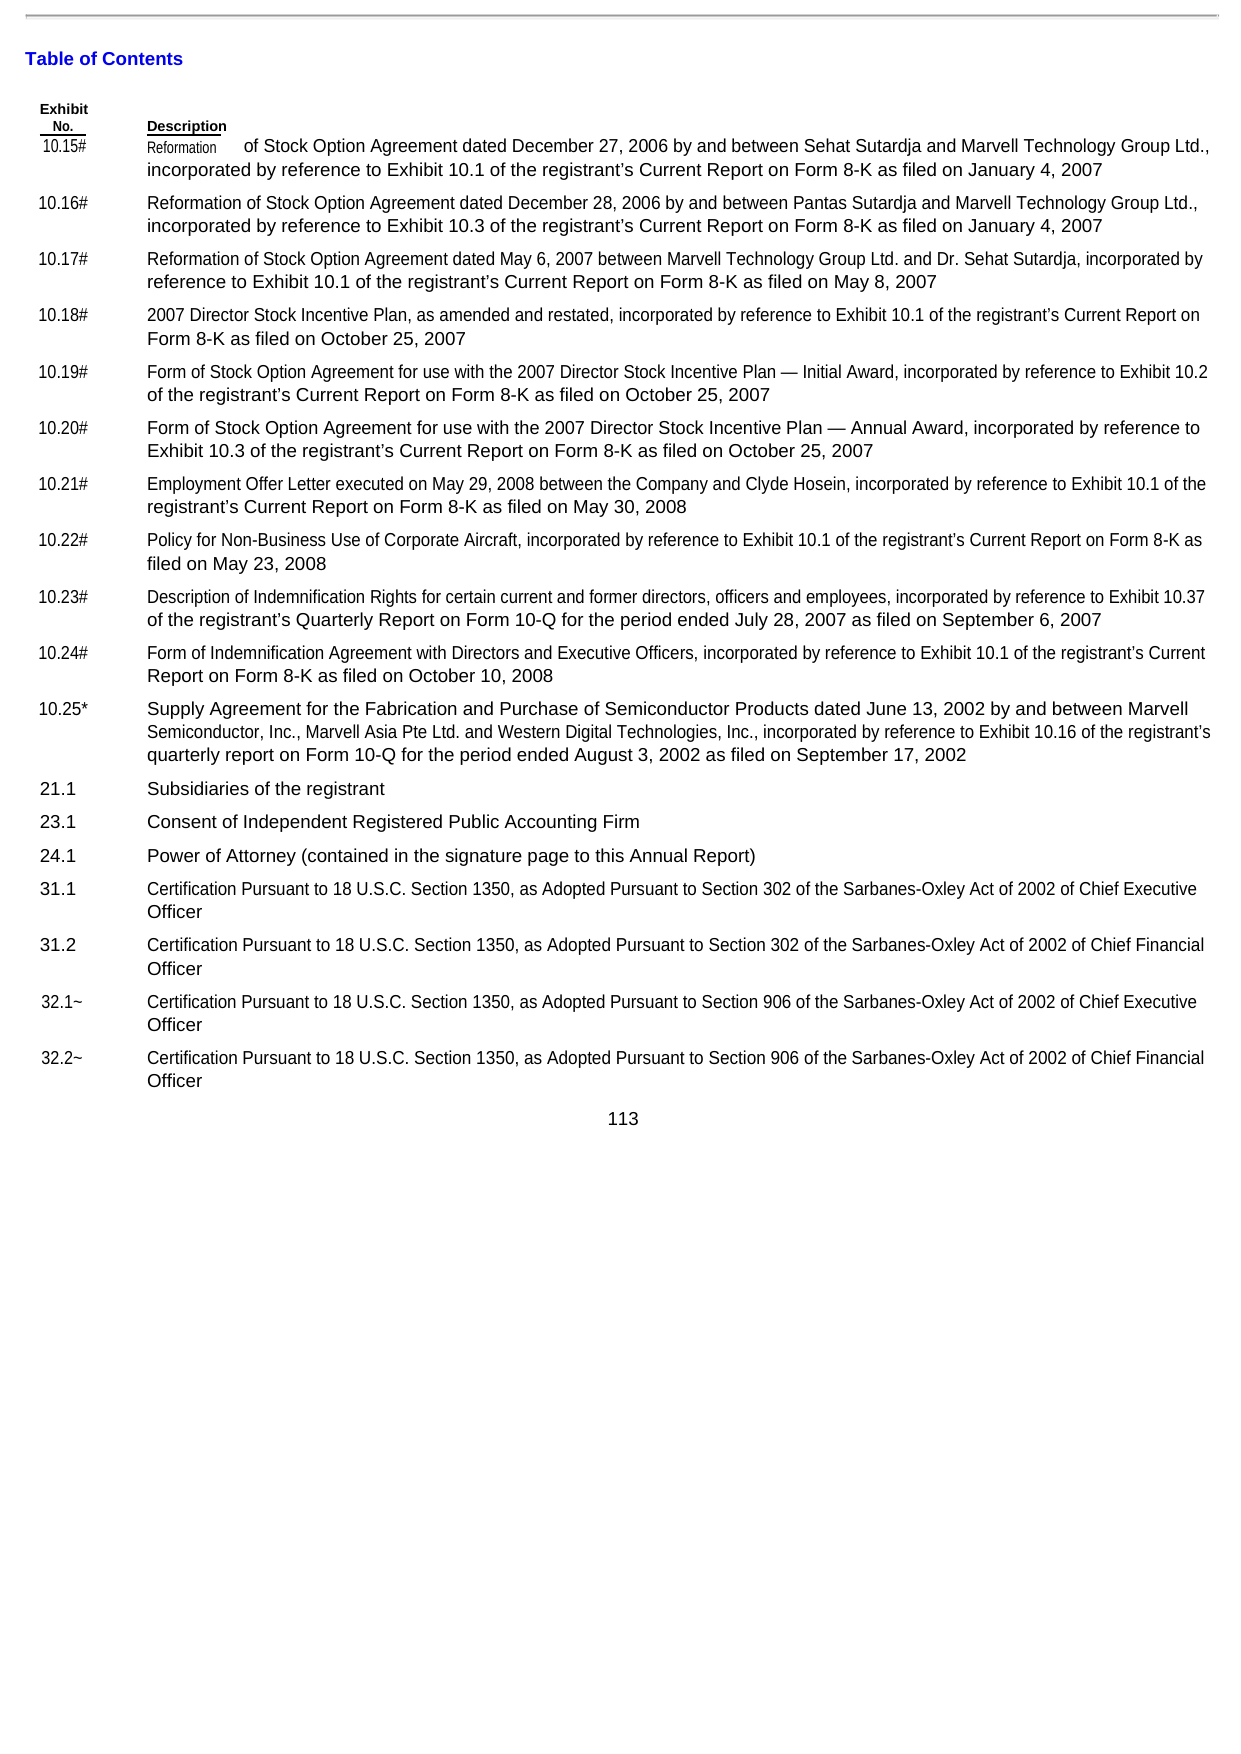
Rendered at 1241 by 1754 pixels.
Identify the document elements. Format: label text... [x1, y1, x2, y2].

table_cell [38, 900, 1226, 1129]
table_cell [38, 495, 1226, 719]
text Table of Contents [25, 48, 1213, 69]
picture [23, 14, 1220, 21]
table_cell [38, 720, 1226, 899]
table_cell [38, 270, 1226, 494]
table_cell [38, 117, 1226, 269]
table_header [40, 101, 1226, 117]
